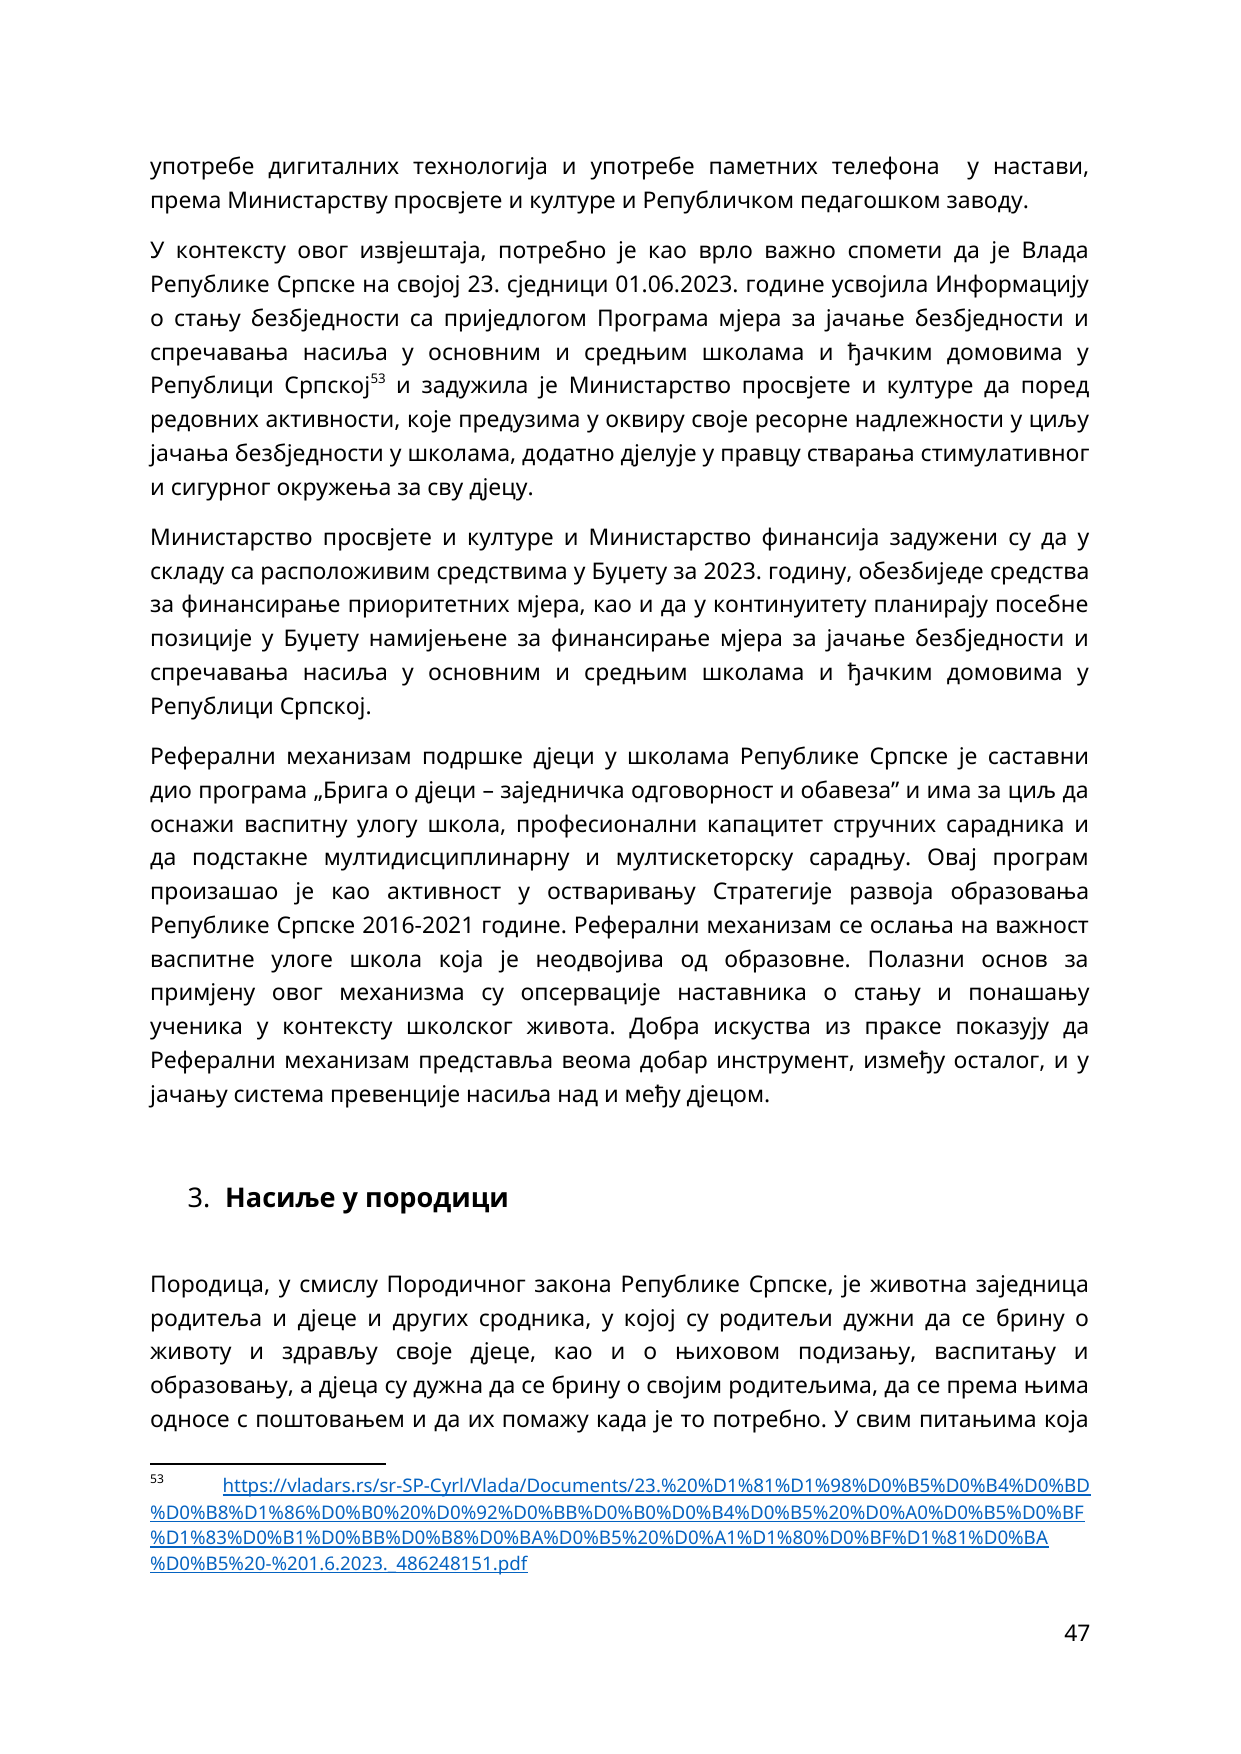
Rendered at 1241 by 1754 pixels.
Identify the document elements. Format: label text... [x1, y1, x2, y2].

text У контексту овог извјештаја, потребно је као врло важно спомети да је Влада Републике Српске на својој 23. сједници 01.06.2023. године усвојила Информацију о стању безбједности са приједлогом Програма мјера за јачање безбједности и спречавања насиља у основним и средњим школама и ђачким домовима у Републици Српској и задужила је Министарство просвјете и културе да поред редовних активности, које предузима у оквиру своје ресорне надлежности у циљу јачања безбједности у школама, додатно дјелује у правцу стварања стимулативног и сигурног окружења за сву дјецу. [150, 234, 1090, 502]
subtitle Насиље у породици [187, 1178, 1090, 1215]
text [150, 150, 1090, 215]
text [150, 1268, 1090, 1434]
text Реферални механизам подршке дјеци у школама Републике Српске је саставни дио програма „Брига о дјеци – заједничка одговорност и обавеза” и има за циљ да оснажи васпитну улогу школа, професионални капацитет стручних сарадника и да подстакне мултидисциплинарну и мултискеторску сарадњу. Овај програм произашао је као активност у остваривању Стратегије развоја образовања Републике Српске 2016-2021 године. Реферални механизам се ослања на важност васпитне улоге школа која је неодвојива од образовне. Полазни основ за примјену овог механизма су опсервације наставника о стању и понашању ученика у контексту школског живота. Добра искуства из праксе показују да Реферални механизам представља веома добар инструмент, између осталог, и у јачању система превенције насиља над и међу дјецом. [150, 740, 1090, 1109]
text Министарство просвјете и културе и Министарство финансија задужени су да у складу са расположивим средствима у Буџету за 2023. годину, обезбиједе средства за финансирање приоритетних мјера, као и да у континуитету планирају посебне позиције у Буџету намијењене за финансирање мјера за јачање безбједности и спречавања насиља у основним и средњим школама и ђачким домовима у Републици Српској. [150, 521, 1090, 721]
